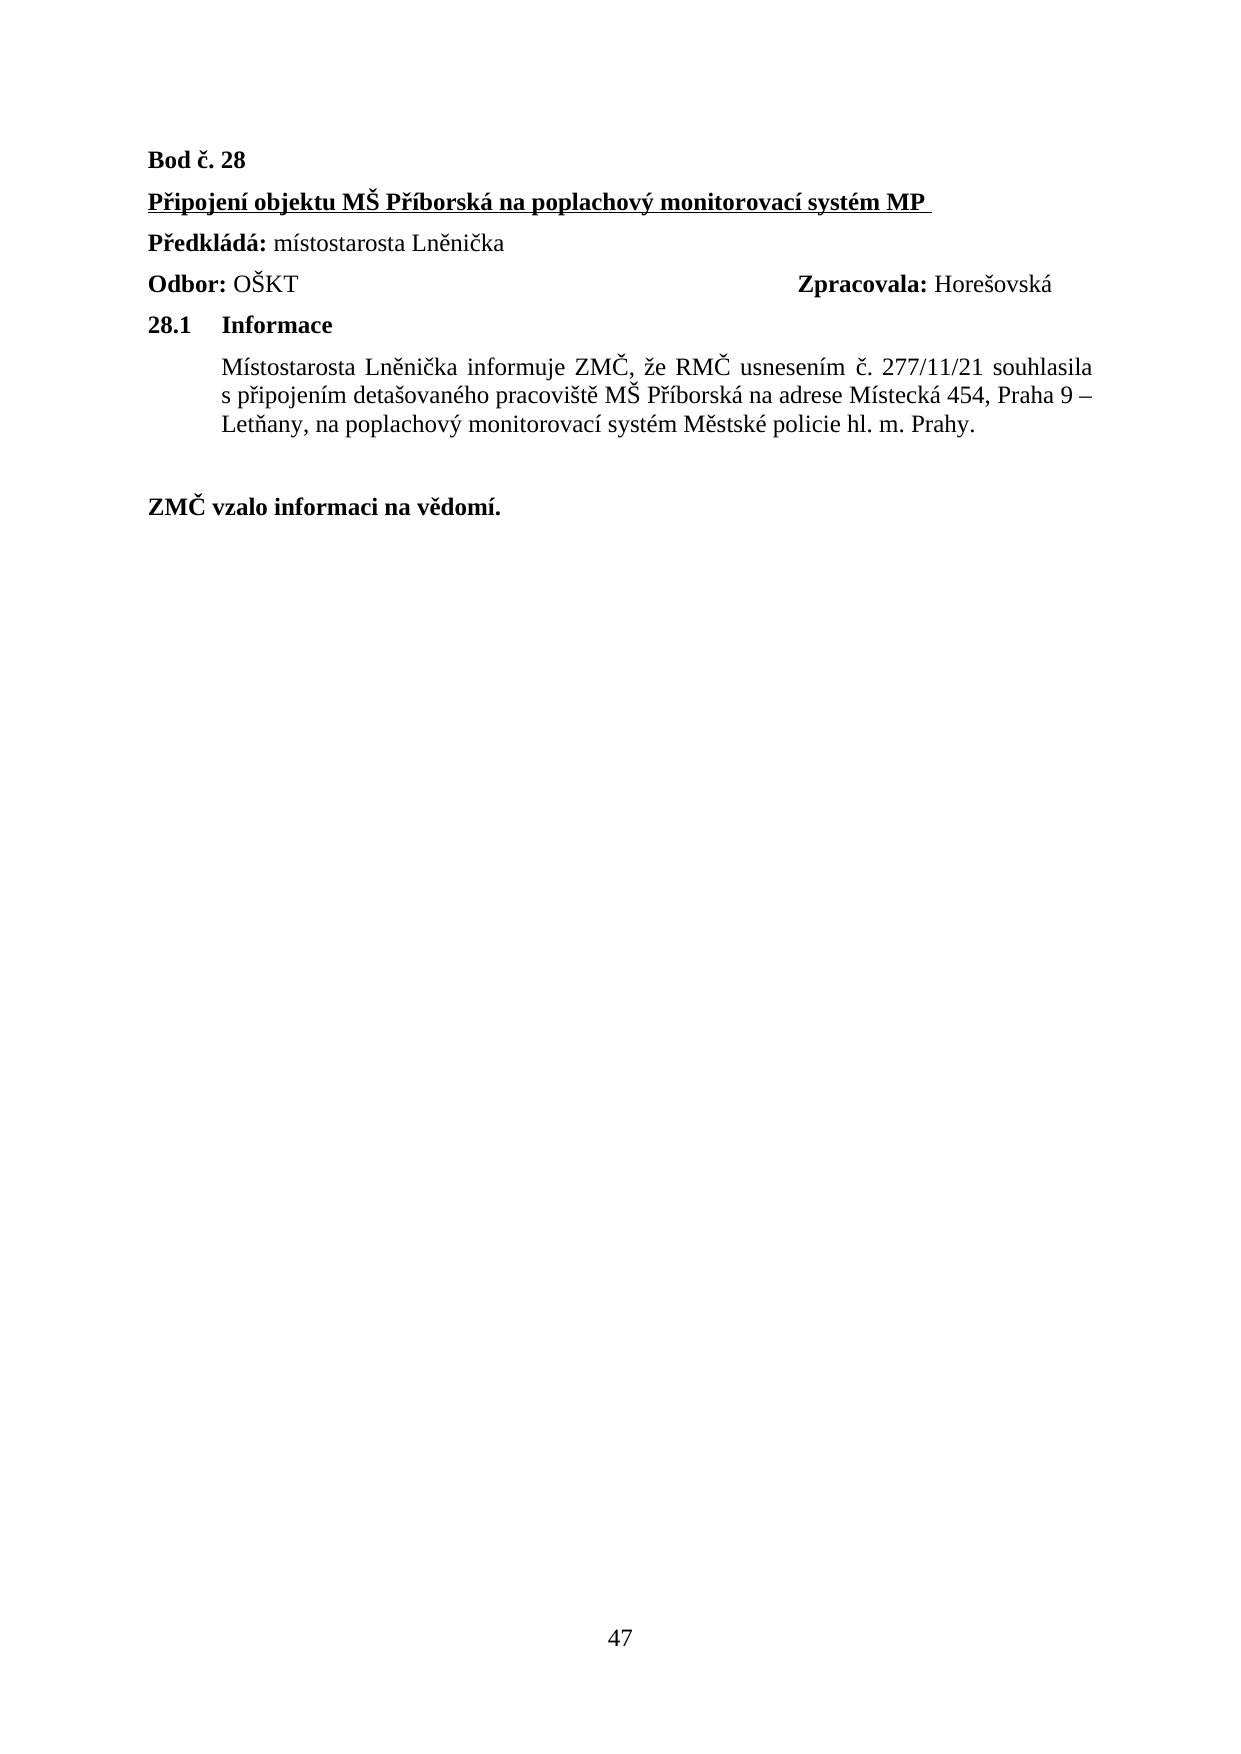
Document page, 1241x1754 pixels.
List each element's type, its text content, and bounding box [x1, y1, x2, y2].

text ZMČ vzalo informaci na vědomí. [148, 492, 1093, 520]
text Místostarosta Lněnička informuje ZMČ, že RMČ usnesením č. 277/11/21 souhlasila s připojením detašovaného pracoviště MŠ Příborská na adrese Místecká 454, Praha 9 – Letňany, na poplachový monitorovací systém Městské policie hl. m. Prahy. [221, 352, 1093, 438]
subtitle Připojení objektu MŠ Příborská na poplachový monitorovací systém MP [148, 187, 1093, 215]
text Předkládá: místostarosta Lněnička [148, 228, 1093, 257]
text Bod č. 28 [148, 145, 1093, 174]
text 28.1 Informace [148, 310, 1093, 339]
text Odbor: OŠKT Zpracovala: Horešovská [148, 269, 1093, 298]
